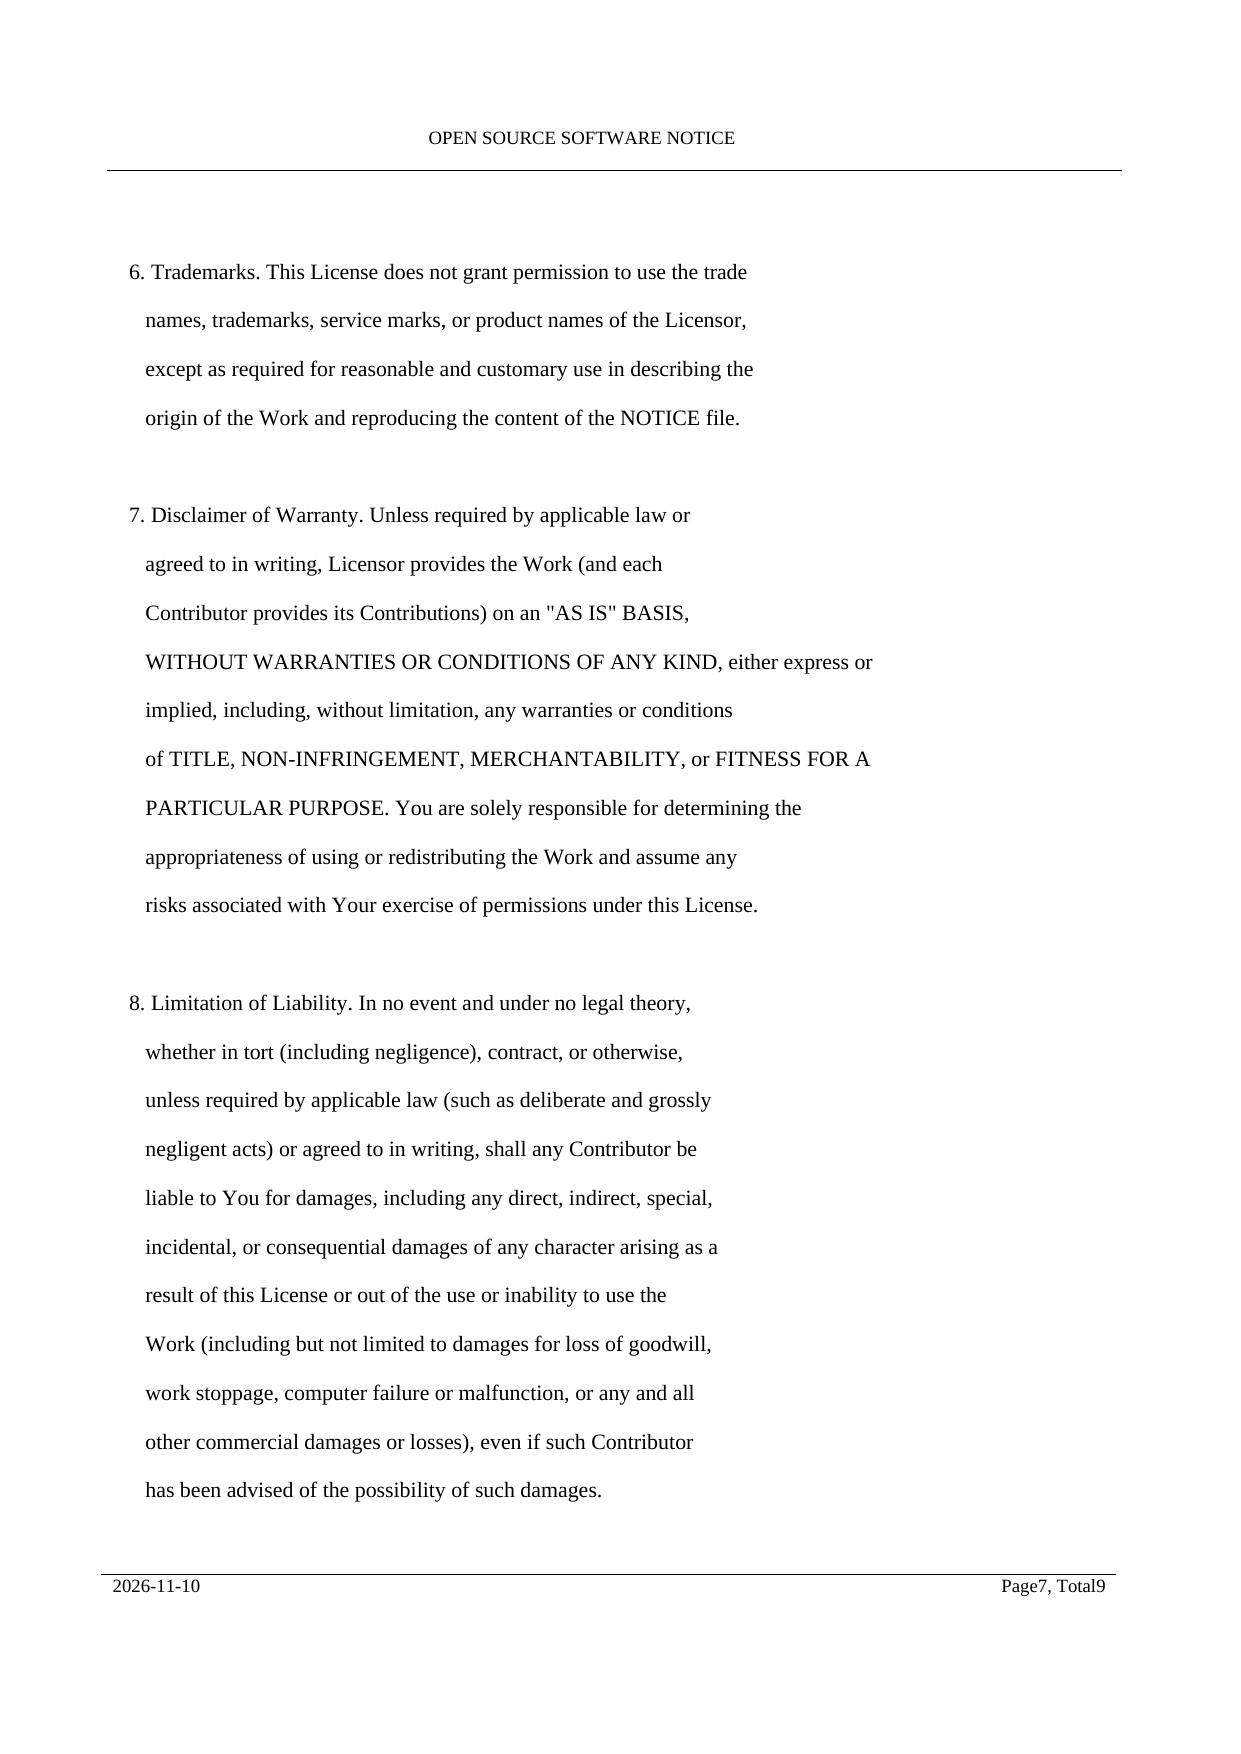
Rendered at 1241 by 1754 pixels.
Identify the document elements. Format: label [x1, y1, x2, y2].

text [112, 206, 1128, 1506]
